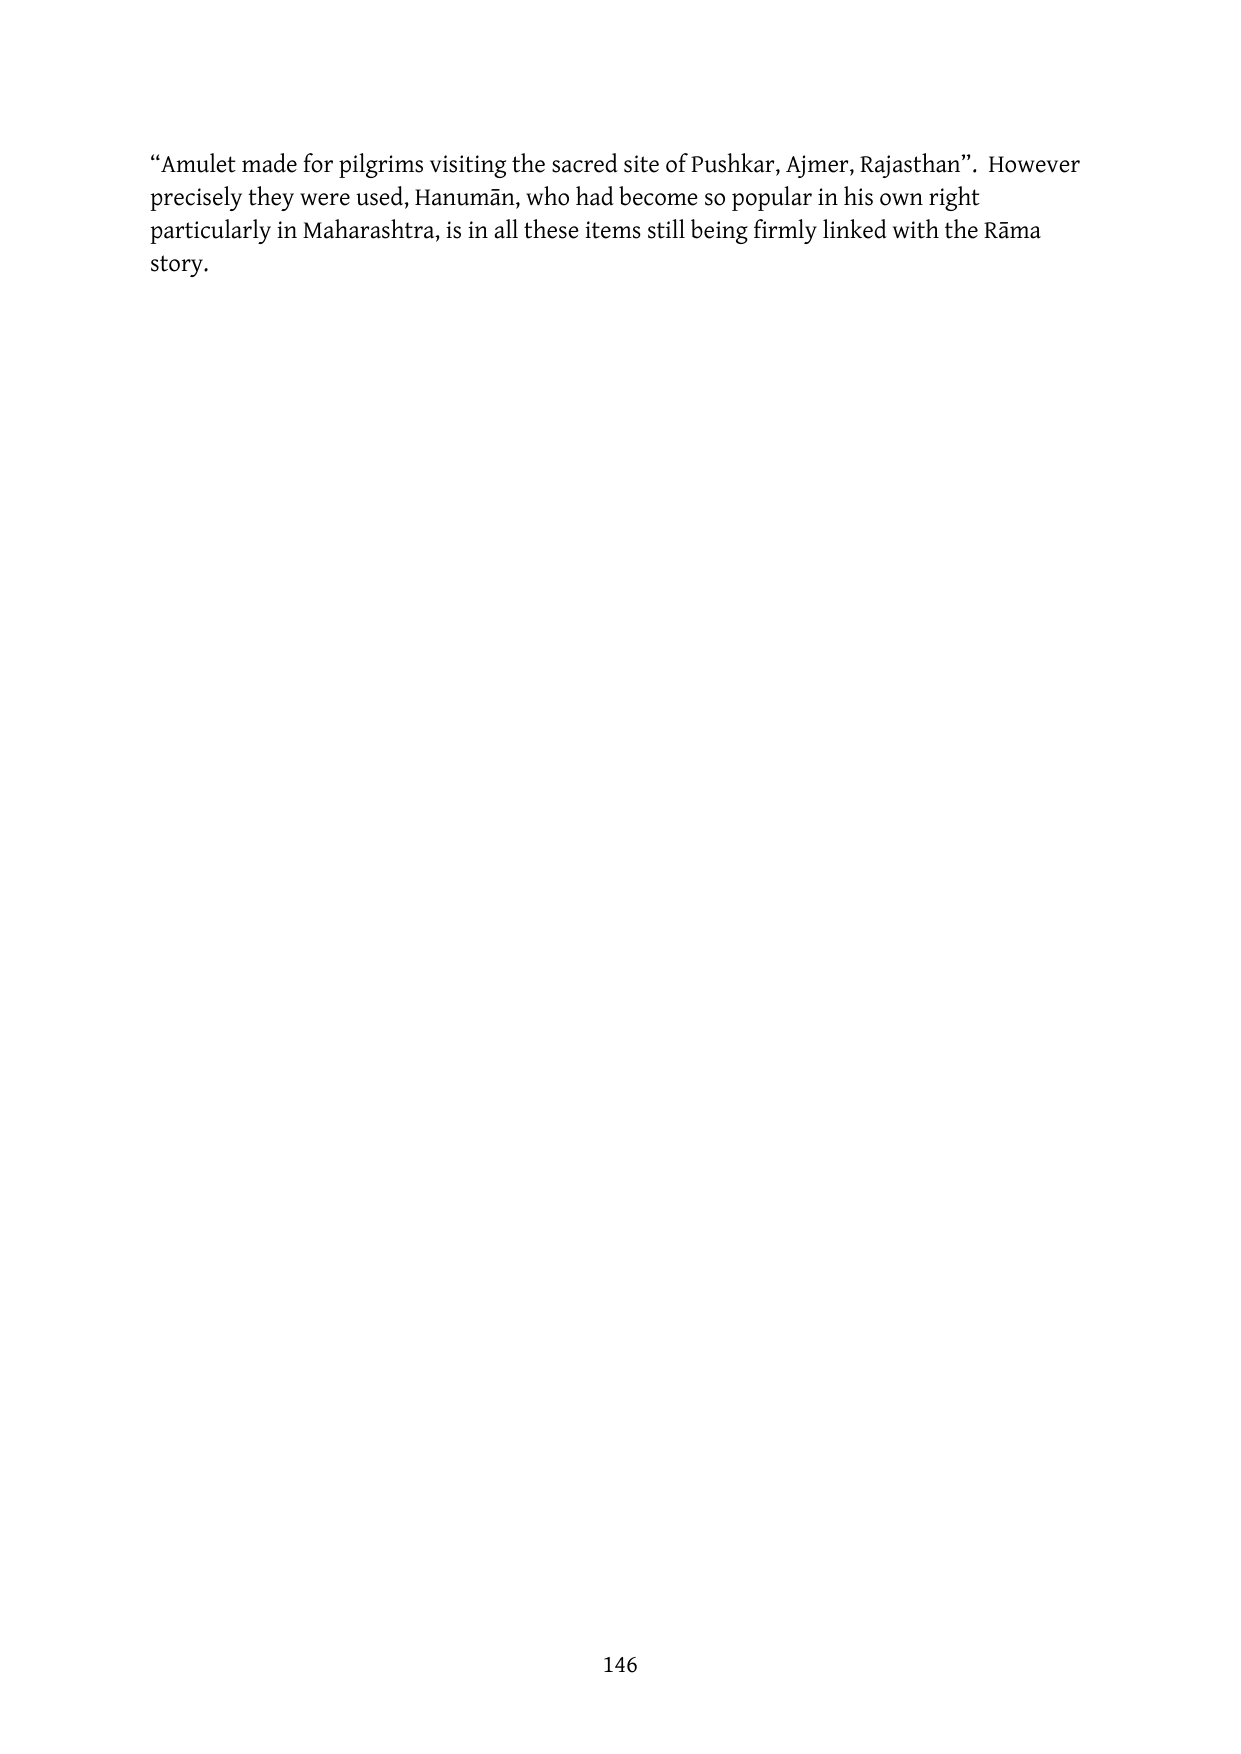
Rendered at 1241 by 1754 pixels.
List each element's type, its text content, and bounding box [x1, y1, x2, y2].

text Another type of popular devotional object from Maharashtra and Karnataka is the circular bronze plaques depicting Hanumān flying with the healing herb clutched in his left hand, produced from the seventeenth century onwards; specimens were collected by Major Edward Moor (1771-1848) and are now in the British Museum. A comment on one of these (1940,0716.323) on the British Museum collection website suggests that “These plaques were carried by mendicant devotees on long poles and used to encourage the giving of alms”, which leaves unexplained the suspension loop at the top, but may originate from notes by Moor with the collection. A broadly similar object in the Victoria and Albert Museum, a tear-drop shaped silver amulet (IM.33-1926) again showing Hanumān flying and holding the healing herb and with a loop at the top, is described on its website as an “Amulet made for pilgrims visiting the sacred site of Pushkar, Ajmer, Rajasthan”. However precisely they were used, Hanumān, who had become so popular in his own right particularly in Maharashtra, is in all these items still being firmly linked with the Rāma story. [150, 150, 1090, 278]
